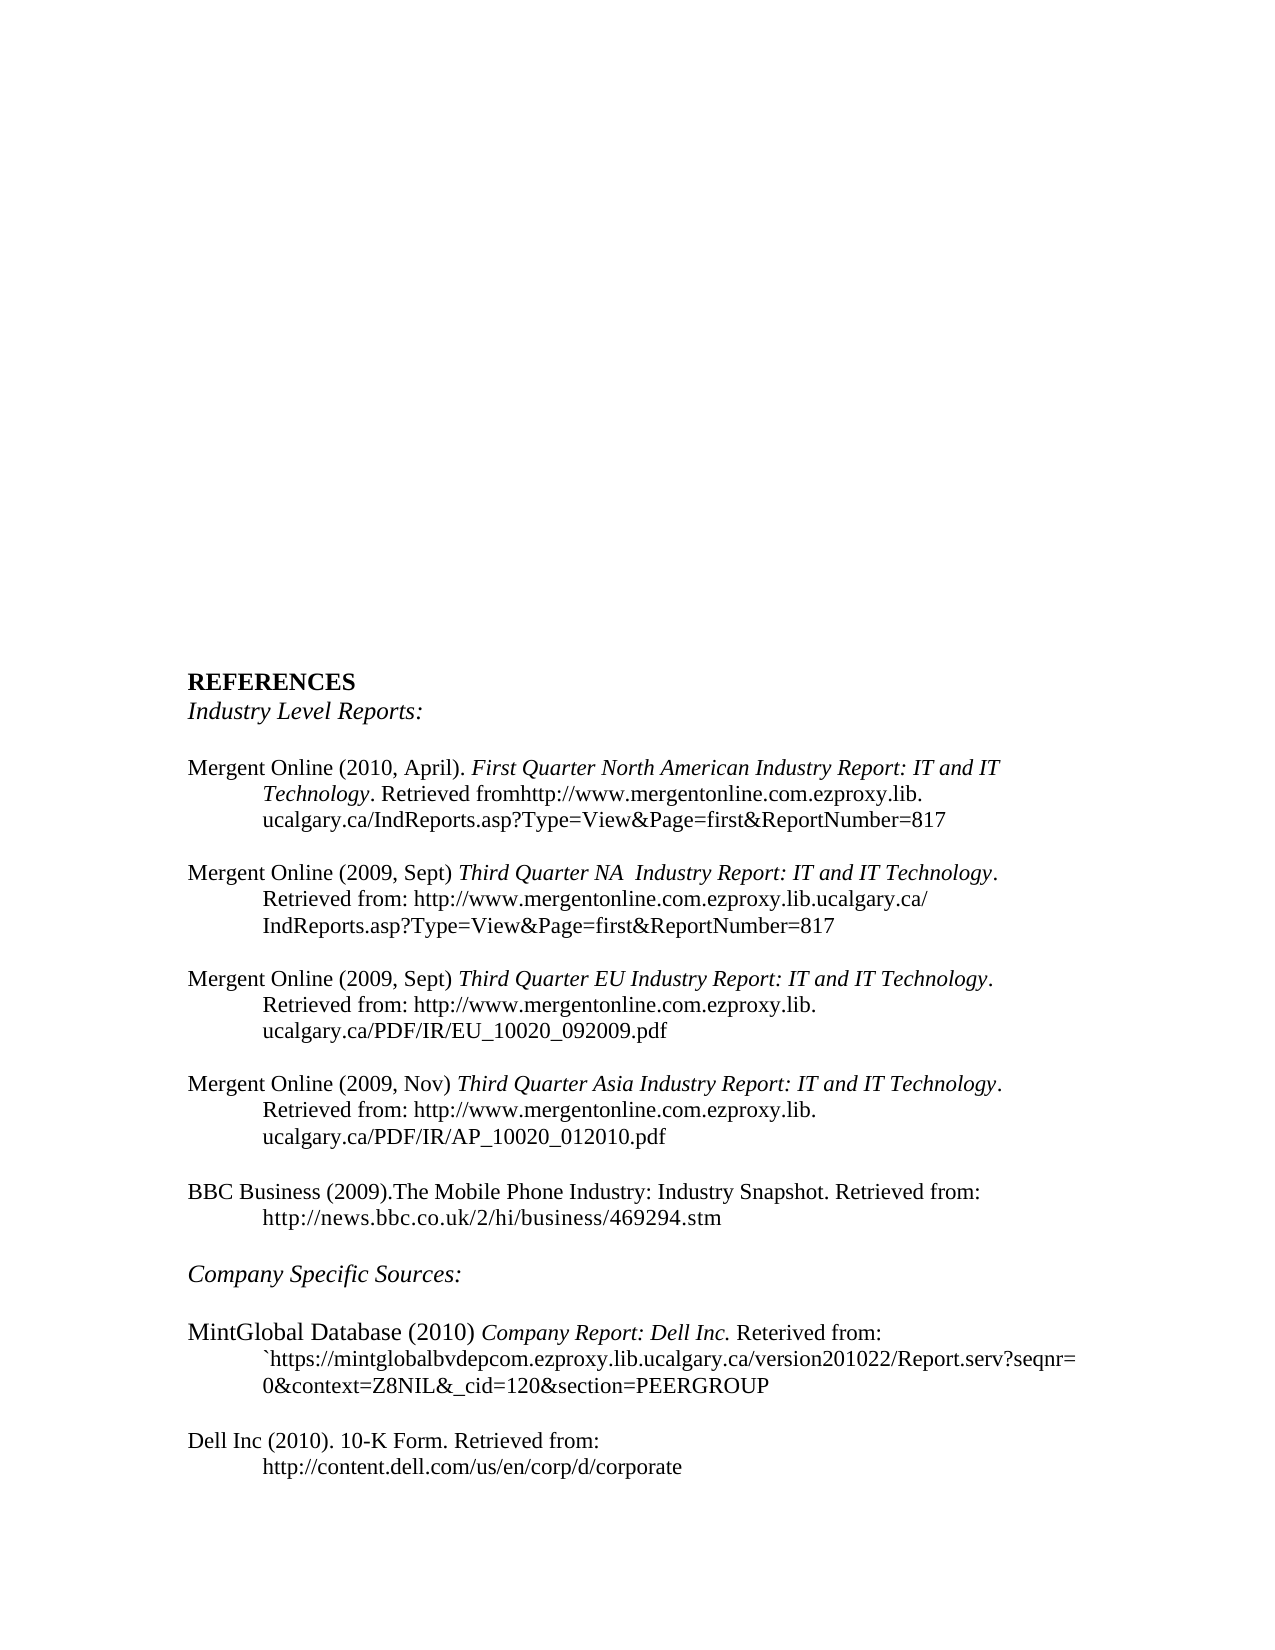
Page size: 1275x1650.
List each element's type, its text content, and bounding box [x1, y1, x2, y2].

text Industry Level Reports: [187, 696, 1087, 725]
text Mergent Online (2009, Sept) Third Quarter NA Industry Report: IT and IT Technology. [187, 859, 1087, 886]
text Mergent Online (2009, Nov) Third Quarter Asia Industry Report: IT and IT Technology. [187, 1070, 1087, 1096]
text ucalgary.ca/IndReports.asp?Type=View&Page=first&ReportNumber=817 [187, 806, 1087, 833]
text http://news.bbc.co.uk/2/hi/business/469294.stm [187, 1204, 1087, 1231]
text Dell Inc (2010). 10-K Form. Retrieved from: [187, 1427, 1087, 1453]
text MintGlobal Database (2010) Company Report: Dell Inc. Reterived from: `https://mintglobalbvdepcom.ezproxy.lib.ucalgary.ca/version201022/Report.serv?seqnr= 0&context=Z8NIL&_cid=120&section=PEERGROUP [187, 1317, 1087, 1398]
text Mergent Online (2009, Sept) Third Quarter EU Industry Report: IT and IT Technology. [187, 964, 1087, 991]
text Retrieved from: http://www.mergentonline.com.ezproxy.lib.ucalgary.ca/ [187, 886, 1087, 912]
text Mergent Online (2010, April). First Quarter North American Industry Report: IT and IT Technology. Retrieved fromhttp://www.mergentonline.com.ezproxy.lib. [187, 754, 1087, 806]
text IndReports.asp?Type=View&Page=first&ReportNumber=817 [187, 912, 1087, 938]
text Retrieved from: http://www.mergentonline.com.ezproxy.lib. [187, 991, 1087, 1017]
text ucalgary.ca/PDF/IR/AP_10020_012010.pdf [187, 1123, 1087, 1149]
text REFERENCES [187, 667, 1087, 696]
text ucalgary.ca/PDF/IR/EU_10020_092009.pdf [187, 1017, 1087, 1044]
text BBC Business (2009).The Mobile Phone Industry: Industry Snapshot. Retrieved from: [187, 1178, 1087, 1204]
text Company Specific Sources: [187, 1259, 1087, 1288]
text Retrieved from: http://www.mergentonline.com.ezproxy.lib. [187, 1096, 1087, 1123]
text http://content.dell.com/us/en/corp/d/corporate [187, 1453, 1087, 1480]
